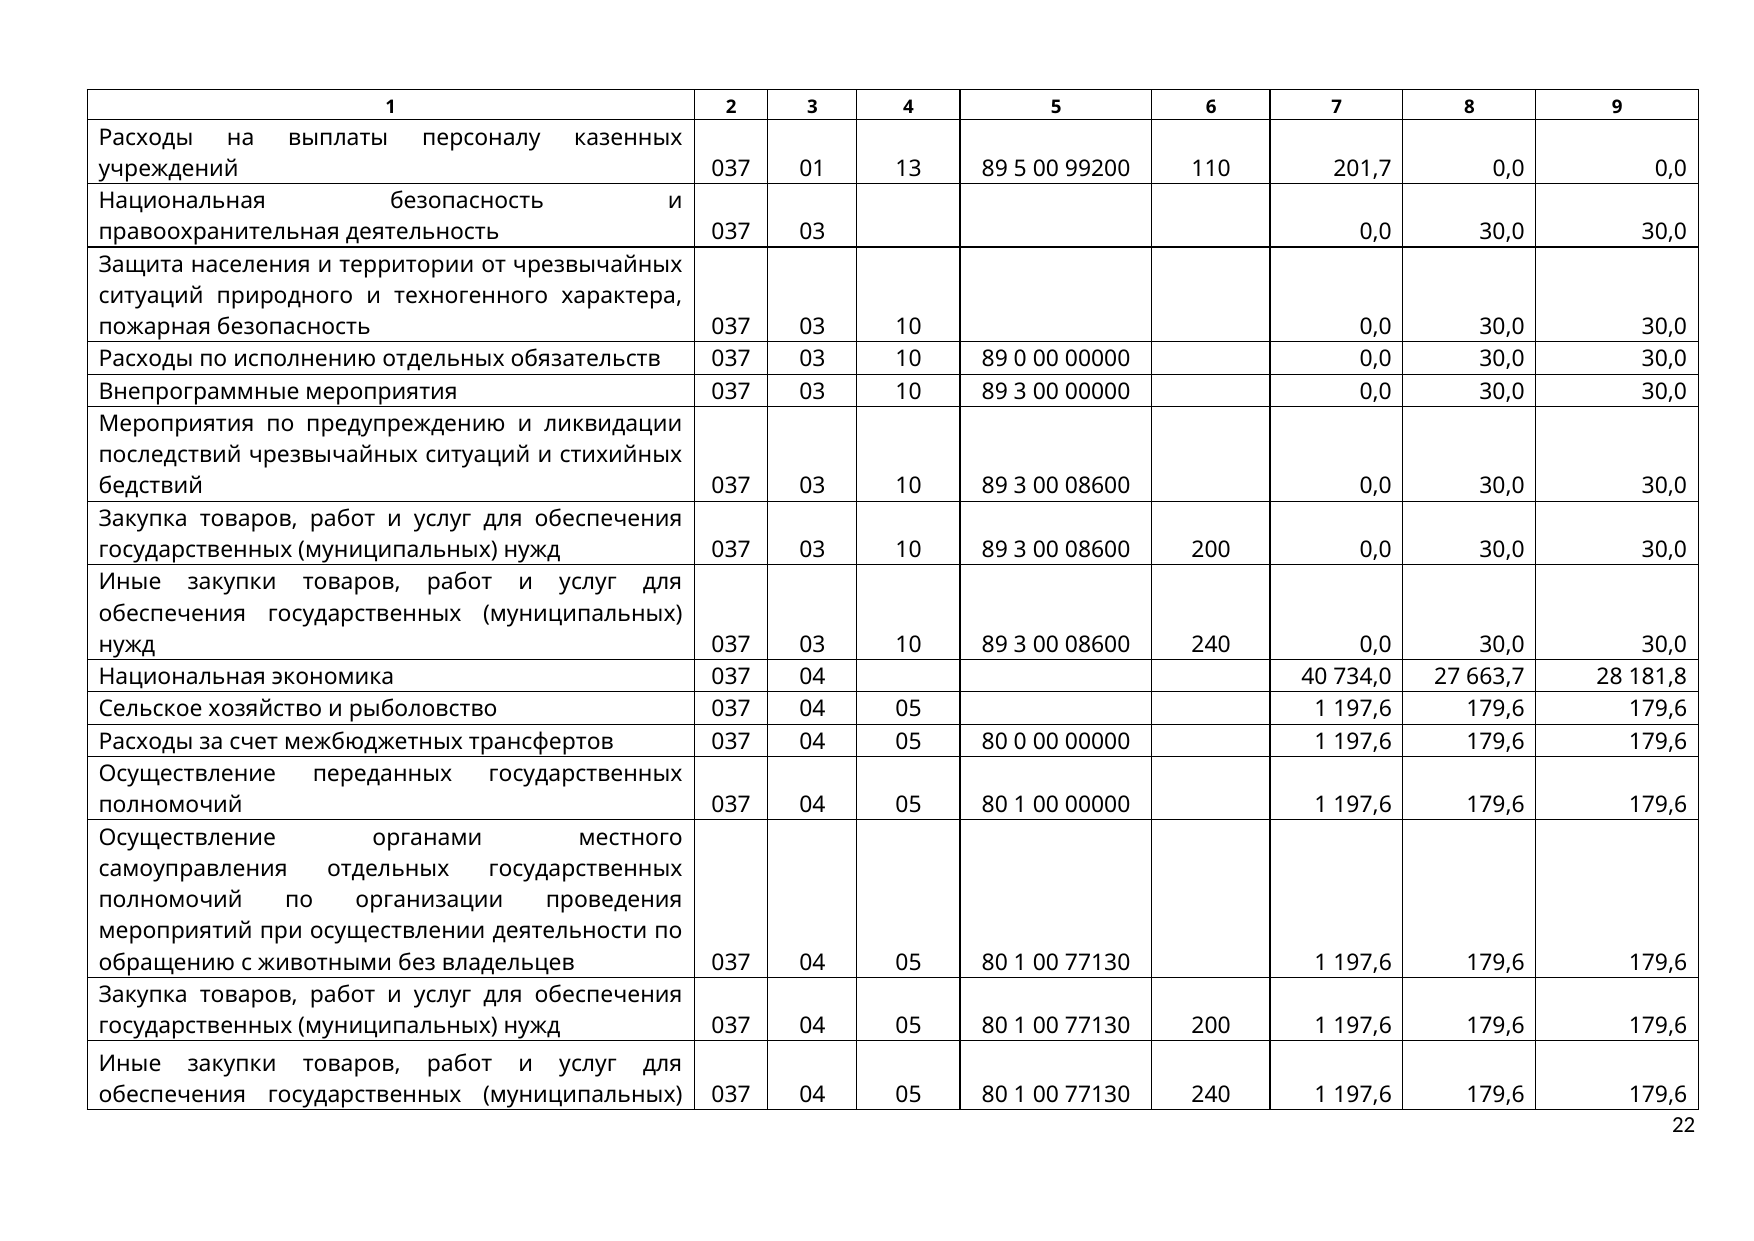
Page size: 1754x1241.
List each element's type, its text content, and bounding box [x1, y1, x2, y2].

table_cell 80 1 00 77130 [961, 978, 1151, 1040]
table_cell [1152, 342, 1269, 373]
table_cell 0,0 [1271, 248, 1402, 341]
table_cell [1152, 248, 1269, 341]
table_cell [961, 184, 1151, 246]
table_cell 30,0 [1403, 565, 1535, 659]
table_cell 037 [695, 184, 767, 246]
table_cell 05 [857, 725, 959, 756]
table_cell 04 [768, 725, 856, 756]
table_cell 1 197,6 [1271, 725, 1402, 756]
table_cell 0,0 [1271, 375, 1402, 406]
table_cell 30,0 [1403, 342, 1535, 373]
table_cell [1152, 407, 1269, 501]
table_cell 80 1 00 77130 [961, 1041, 1151, 1109]
table_cell 05 [857, 757, 959, 819]
table_cell 1 197,6 [1271, 1041, 1402, 1109]
table_cell Расходы за счет межбюджетных трансфертов [88, 725, 694, 756]
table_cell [88, 1041, 694, 1109]
table_cell 10 [857, 407, 959, 501]
table_cell 037 [695, 120, 767, 183]
table_header 6 [1152, 90, 1269, 119]
table_cell 200 [1152, 978, 1269, 1040]
table_cell 037 [695, 248, 767, 341]
table_cell 037 [695, 1041, 767, 1109]
table_cell 05 [857, 1041, 959, 1109]
table_cell 80 0 00 00000 [961, 725, 1151, 756]
table_cell 037 [695, 757, 767, 819]
table_cell 179,6 [1403, 978, 1535, 1040]
table_cell 0,0 [1271, 502, 1402, 564]
table_cell 89 5 00 99200 [961, 120, 1151, 183]
table_cell 200 [1152, 502, 1269, 564]
table_cell Закупка товаров, работ и услуг для обеспечения государственных (муниципальных) нужд [88, 978, 694, 1040]
table_cell 03 [768, 184, 856, 246]
table_cell [961, 660, 1151, 691]
table_cell 89 0 00 00000 [961, 342, 1151, 373]
table_cell 13 [857, 120, 959, 183]
table_cell 27 663,7 [1403, 660, 1535, 691]
table_cell 110 [1152, 120, 1269, 183]
table_cell 037 [695, 978, 767, 1040]
table_cell 0,0 [1271, 407, 1402, 501]
table_cell 30,0 [1536, 407, 1698, 501]
table_cell 179,6 [1403, 757, 1535, 819]
table_cell 240 [1152, 1041, 1269, 1109]
table_cell 30,0 [1536, 565, 1698, 659]
table_cell 89 3 00 00000 [961, 375, 1151, 406]
table_cell 04 [768, 692, 856, 723]
table_cell 10 [857, 565, 959, 659]
table_cell 201,7 [1271, 120, 1402, 183]
table_cell 10 [857, 375, 959, 406]
table_cell 037 [695, 407, 767, 501]
table_cell 04 [768, 660, 856, 691]
table_cell Сельское хозяйство и рыболовство [88, 692, 694, 723]
table_cell 179,6 [1403, 1041, 1535, 1109]
table_cell 30,0 [1536, 502, 1698, 564]
table_cell 1 197,6 [1271, 978, 1402, 1040]
table_cell 28 181,8 [1536, 660, 1698, 691]
table_cell [1152, 820, 1269, 977]
table_cell 04 [768, 978, 856, 1040]
table_cell [1152, 725, 1269, 756]
table_cell 30,0 [1536, 248, 1698, 341]
table_cell [857, 660, 959, 691]
table_cell 10 [857, 342, 959, 373]
table_cell 037 [695, 375, 767, 406]
table_cell 80 1 00 77130 [961, 820, 1151, 977]
table_cell Иные закупки товаров, работ и услуг для обеспечения государственных (муниципальных) нужд [88, 565, 694, 659]
table_header 8 [1403, 90, 1535, 119]
table_cell 037 [695, 725, 767, 756]
table_cell 179,6 [1403, 725, 1535, 756]
table_header 5 [961, 90, 1151, 119]
table_cell 01 [768, 120, 856, 183]
table_cell [1152, 375, 1269, 406]
table_cell 179,6 [1536, 757, 1698, 819]
table_cell Расходы по исполнению отдельных обязательств [88, 342, 694, 373]
table_cell 1 197,6 [1271, 692, 1402, 723]
table_cell 179,6 [1536, 1041, 1698, 1109]
table_cell 30,0 [1403, 184, 1535, 246]
table_cell 03 [768, 375, 856, 406]
table_cell 037 [695, 820, 767, 977]
table_cell Внепрограммные мероприятия [88, 375, 694, 406]
table_cell 80 1 00 00000 [961, 757, 1151, 819]
table_cell 04 [768, 820, 856, 977]
table_cell 89 3 00 08600 [961, 502, 1151, 564]
table_cell 037 [695, 502, 767, 564]
table_cell Мероприятия по предупреждению и ликвидации последствий чрезвычайных ситуаций и стихийных бедствий [88, 407, 694, 501]
table_header 4 [857, 90, 959, 119]
table_cell 30,0 [1536, 184, 1698, 246]
table_cell 179,6 [1536, 820, 1698, 977]
table_cell 037 [695, 565, 767, 659]
table_cell Расходы на выплаты персоналу казенных учреждений [88, 120, 694, 183]
table_cell [961, 692, 1151, 723]
table_cell Закупка товаров, работ и услуг для обеспечения государственных (муниципальных) нужд [88, 502, 694, 564]
table_cell Защита населения и территории от чрезвычайных ситуаций природного и техногенного характера, пожарная безопасность [88, 248, 694, 341]
table_cell 037 [695, 660, 767, 691]
table_cell [1152, 660, 1269, 691]
table_cell 30,0 [1403, 248, 1535, 341]
table_cell [1152, 184, 1269, 246]
table_cell 0,0 [1403, 120, 1535, 183]
table_header 7 [1271, 90, 1402, 119]
table_header 1 [88, 90, 694, 119]
table_cell 037 [695, 342, 767, 373]
table_cell 30,0 [1403, 407, 1535, 501]
table_cell 179,6 [1403, 692, 1535, 723]
table_cell 30,0 [1403, 502, 1535, 564]
table_cell 05 [857, 692, 959, 723]
table_header 3 [768, 90, 856, 119]
table_cell 03 [768, 342, 856, 373]
table_cell 037 [695, 692, 767, 723]
table_cell 40 734,0 [1271, 660, 1402, 691]
table_cell 240 [1152, 565, 1269, 659]
table_cell 30,0 [1536, 342, 1698, 373]
table_header 2 [695, 90, 767, 119]
table_cell 179,6 [1403, 820, 1535, 977]
table_cell 04 [768, 757, 856, 819]
table_cell 0,0 [1271, 342, 1402, 373]
table_cell 03 [768, 565, 856, 659]
table_cell [961, 248, 1151, 341]
table_cell 03 [768, 502, 856, 564]
table_cell 0,0 [1271, 184, 1402, 246]
table_cell 89 3 00 08600 [961, 407, 1151, 501]
table_cell 89 3 00 08600 [961, 565, 1151, 659]
table_cell 04 [768, 1041, 856, 1109]
table_cell Осуществление органами местного самоуправления отдельных государственных полномочий по организации проведения мероприятий при осуществлении деятельности по обращению с животными без владельцев [88, 820, 694, 977]
table_cell 179,6 [1536, 725, 1698, 756]
table_cell 1 197,6 [1271, 820, 1402, 977]
table_cell Осуществление переданных государственных полномочий [88, 757, 694, 819]
table_cell 0,0 [1271, 565, 1402, 659]
table_cell 03 [768, 407, 856, 501]
table_cell 05 [857, 978, 959, 1040]
table_header 9 [1536, 90, 1698, 119]
table_cell 10 [857, 502, 959, 564]
table_cell [1152, 692, 1269, 723]
table_cell [1152, 757, 1269, 819]
table_cell 179,6 [1536, 978, 1698, 1040]
table_cell 05 [857, 820, 959, 977]
table_cell 03 [768, 248, 856, 341]
table_cell Национальная безопасность и правоохранительная деятельность [88, 184, 694, 246]
table_cell 30,0 [1403, 375, 1535, 406]
table_cell 10 [857, 248, 959, 341]
table_cell 179,6 [1536, 692, 1698, 723]
table_cell 0,0 [1536, 120, 1698, 183]
table_cell Национальная экономика [88, 660, 694, 691]
table_cell 30,0 [1536, 375, 1698, 406]
table_cell [857, 184, 959, 246]
table_cell 1 197,6 [1271, 757, 1402, 819]
